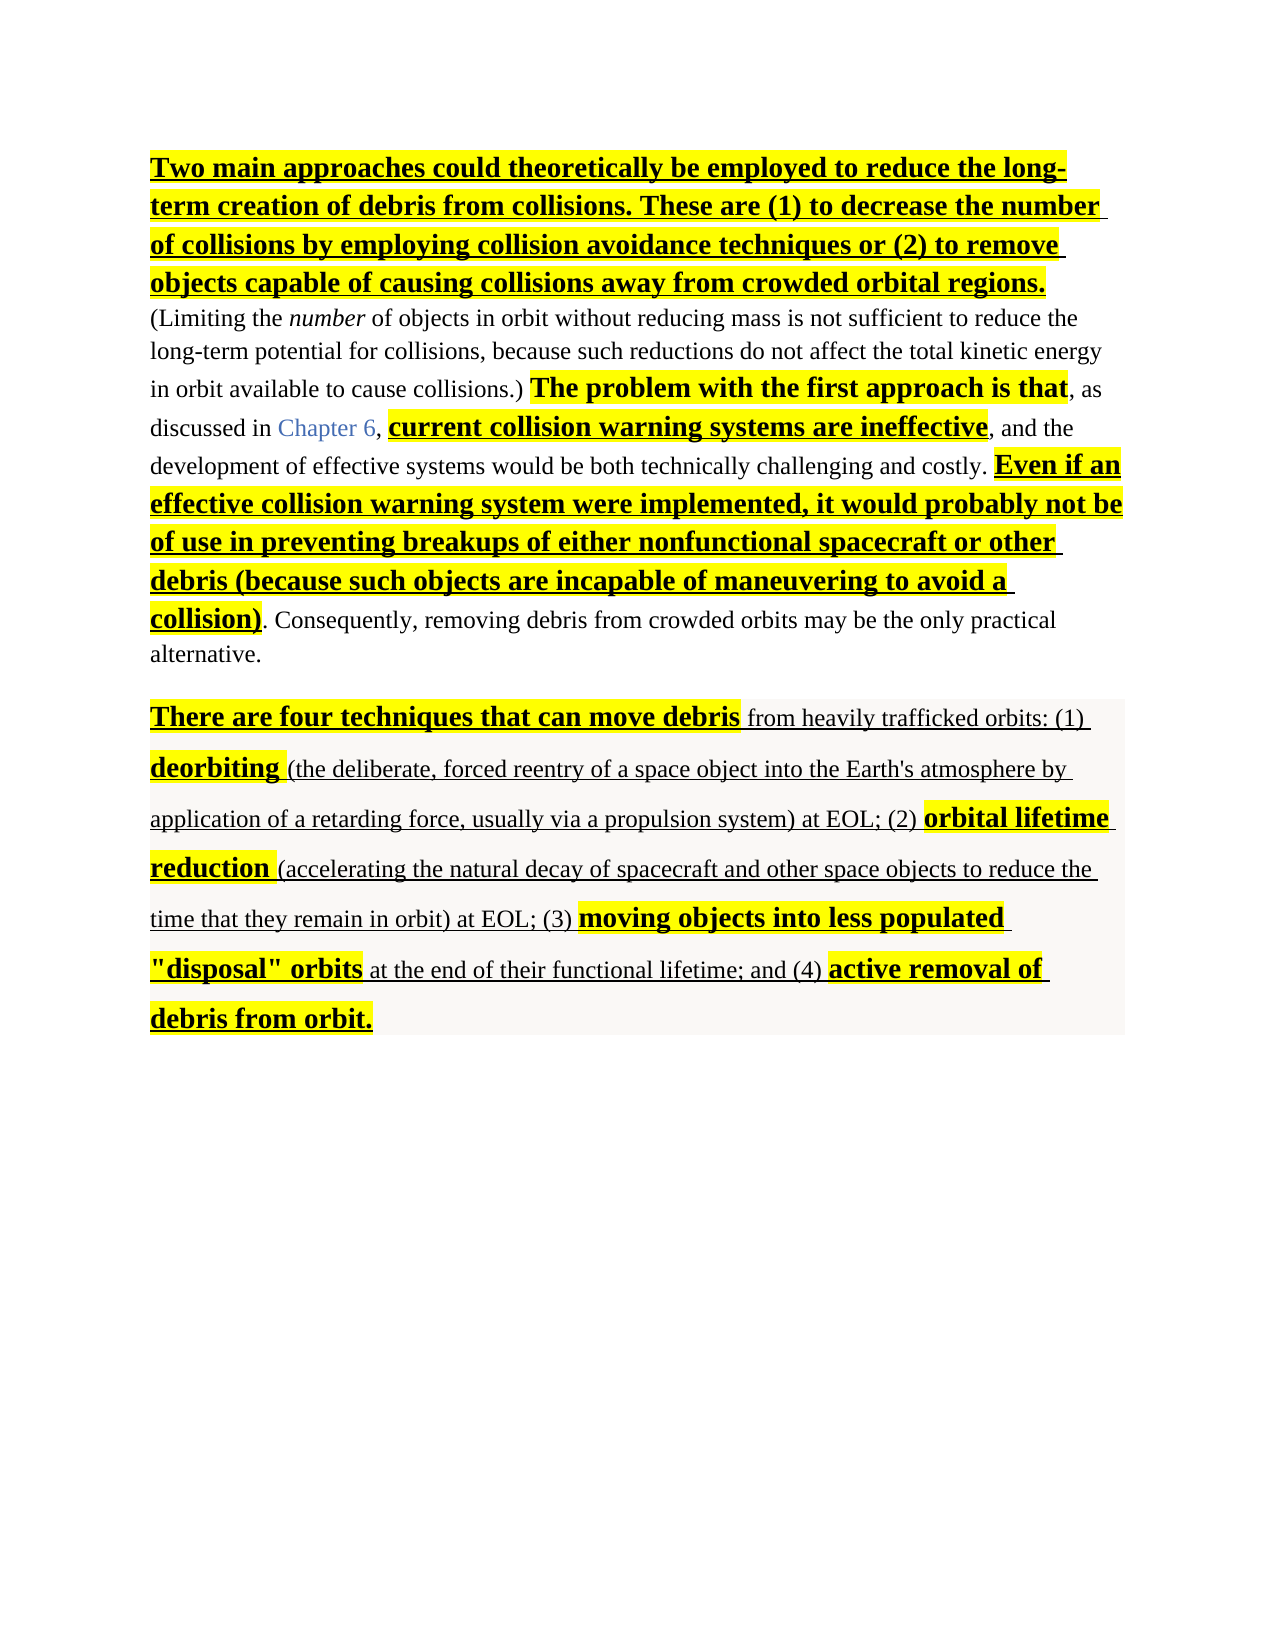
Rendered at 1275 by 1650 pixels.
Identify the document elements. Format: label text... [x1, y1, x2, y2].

text Two main approaches could theoretically be employed to reduce the long-term creation of debris from collisions. These are (1) to decrease the number of collisions by employing collision avoidance techniques or (2) to remove objects capable of causing collisions away from crowded orbital regions. (Limiting the number of objects in orbit without reducing mass is not sufficient to reduce the long-term potential for collisions, because such reductions do not affect the total kinetic energy in orbit available to cause collisions.) The problem with the first approach is that, as discussed in Chapter 6, current collision warning systems are ineffective, and the development of effective systems would be both technically challenging and costly. Even if an effective collision warning system were implemented, it would probably not be of use in preventing breakups of either nonfunctional spacecraft or other debris (because such objects are incapable of maneuvering to avoid a collision). Consequently, removing debris from crowded orbits may be the only practical alternative. [150, 150, 1125, 668]
text There are four techniques that can move debris from heavily trafficked orbits: (1) deorbiting (the deliberate, forced reentry of a space object into the Earth's atmosphere by application of a retarding force, usually via a propulsion system) at EOL; (2) orbital lifetime reduction (accelerating the natural decay of spacecraft and other space objects to reduce the time that they remain in orbit) at EOL; (3) moving objects into less populated "disposal" orbits at the end of their functional lifetime; and (4) active removal of debris from orbit. [150, 699, 1125, 1035]
